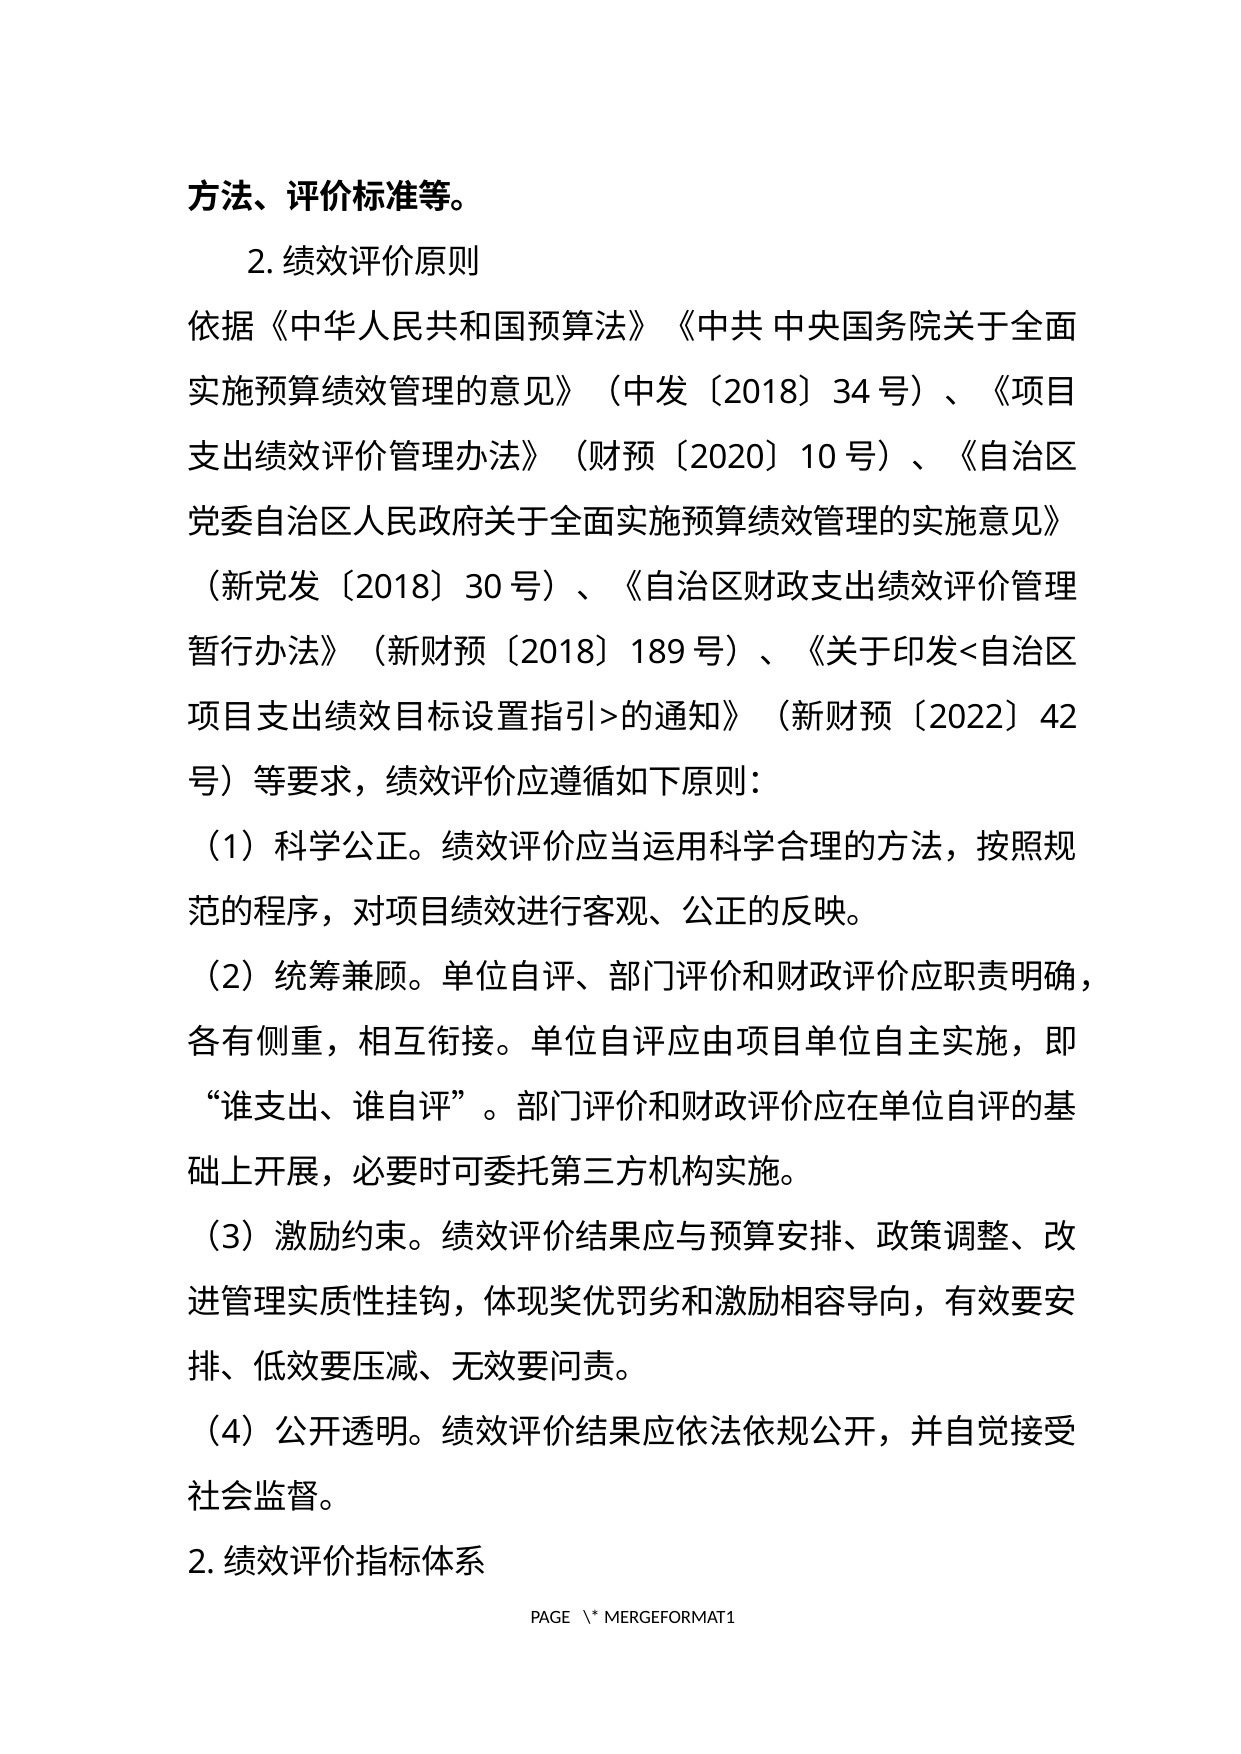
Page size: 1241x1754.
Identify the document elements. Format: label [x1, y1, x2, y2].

text [187, 162, 1078, 227]
text [187, 227, 1078, 1592]
